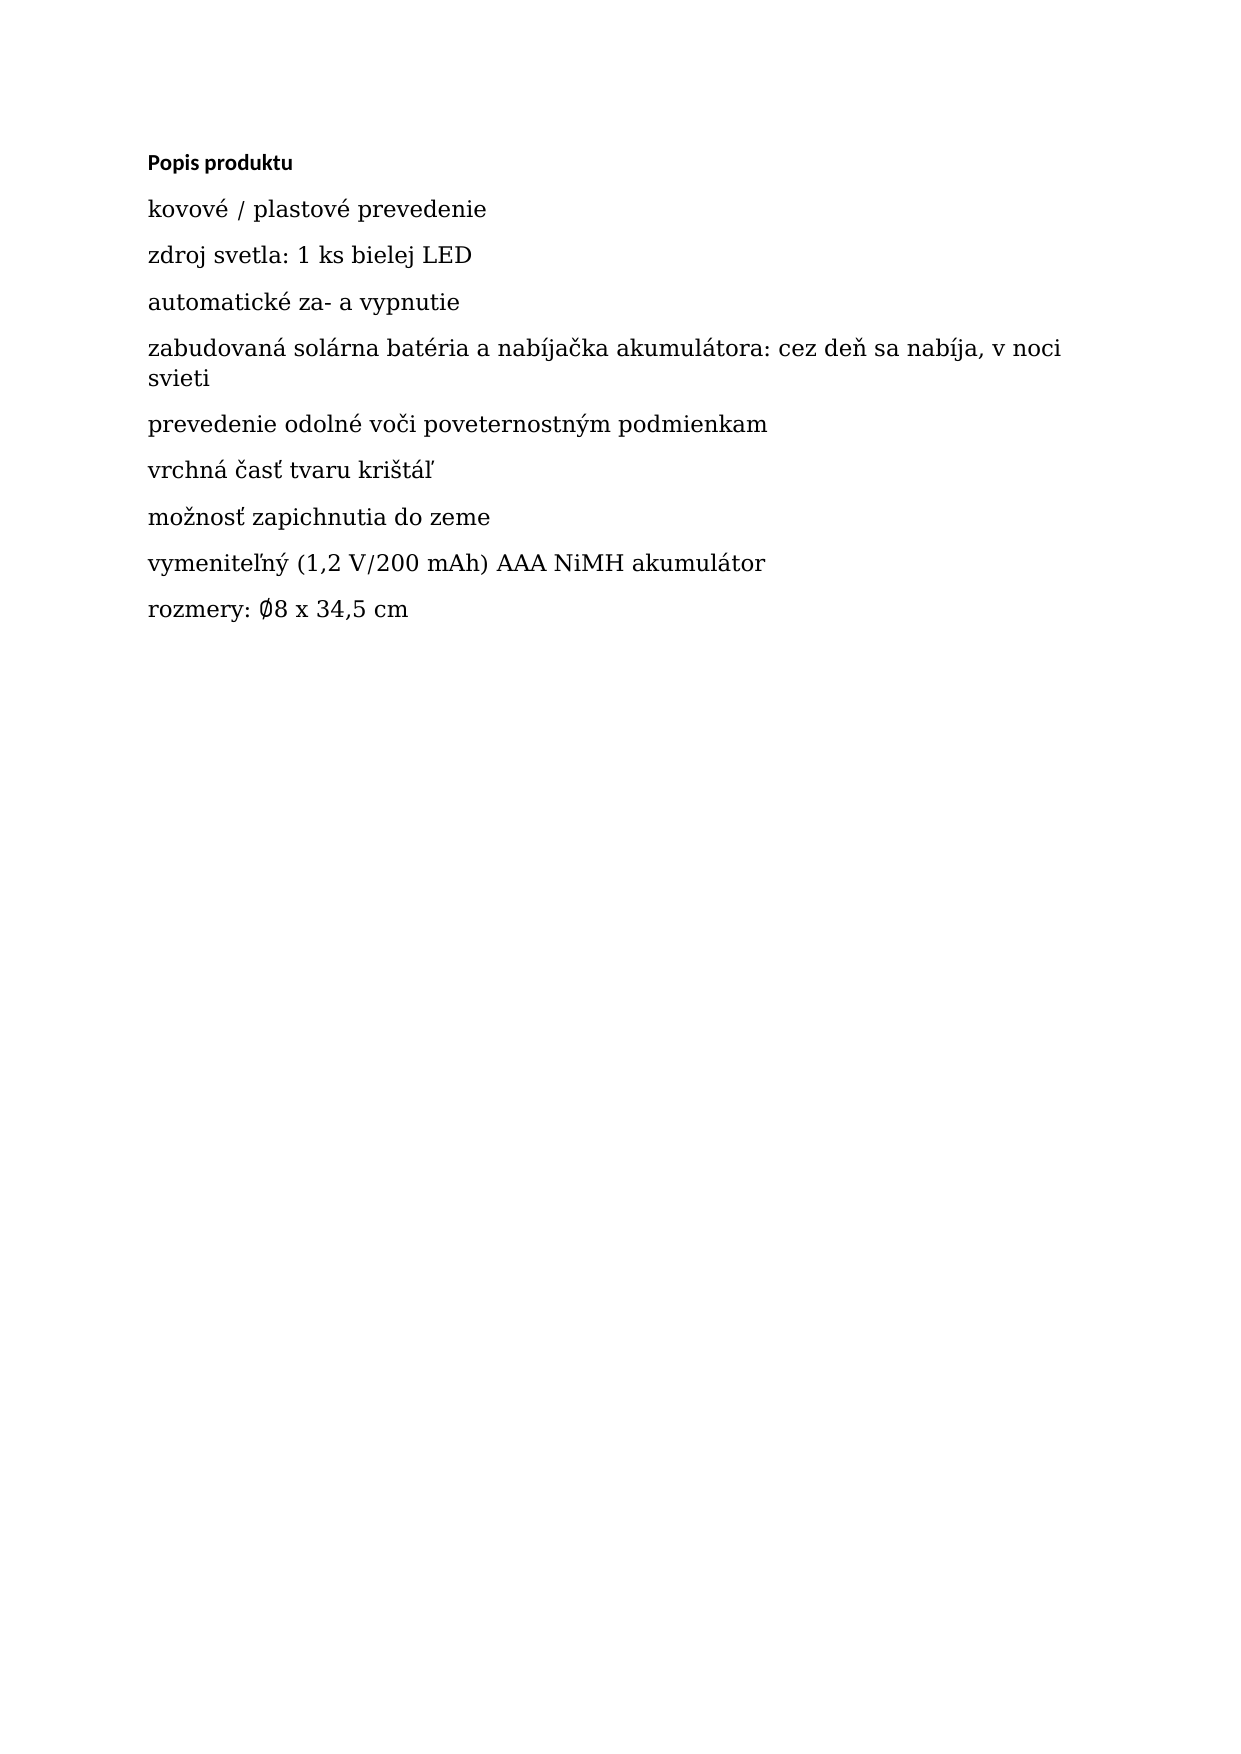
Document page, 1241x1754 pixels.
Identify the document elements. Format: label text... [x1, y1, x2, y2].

text kovové / plastové prevedenie [148, 194, 1093, 222]
text rozmery: ∅8 x 34,5 cm [148, 595, 1093, 622]
text vrchná časť tvaru krištáľ [148, 456, 1093, 483]
text Popis produktu [148, 148, 1093, 176]
text možnosť zapichnutia do zeme [148, 502, 1093, 530]
text prevedenie odolné voči poveternostným podmienkam [148, 409, 1093, 437]
text vymeniteľný (1,2 V/200 mAh) AAA NiMH akumulátor [148, 549, 1093, 576]
text automatické za- a vypnutie [148, 287, 1093, 315]
text zdroj svetla: 1 ks bielej LED [148, 241, 1093, 268]
text zabudovaná solárna batéria a nabíjačka akumulátora: cez deň sa nabíja, v noci svieti [148, 333, 1093, 391]
